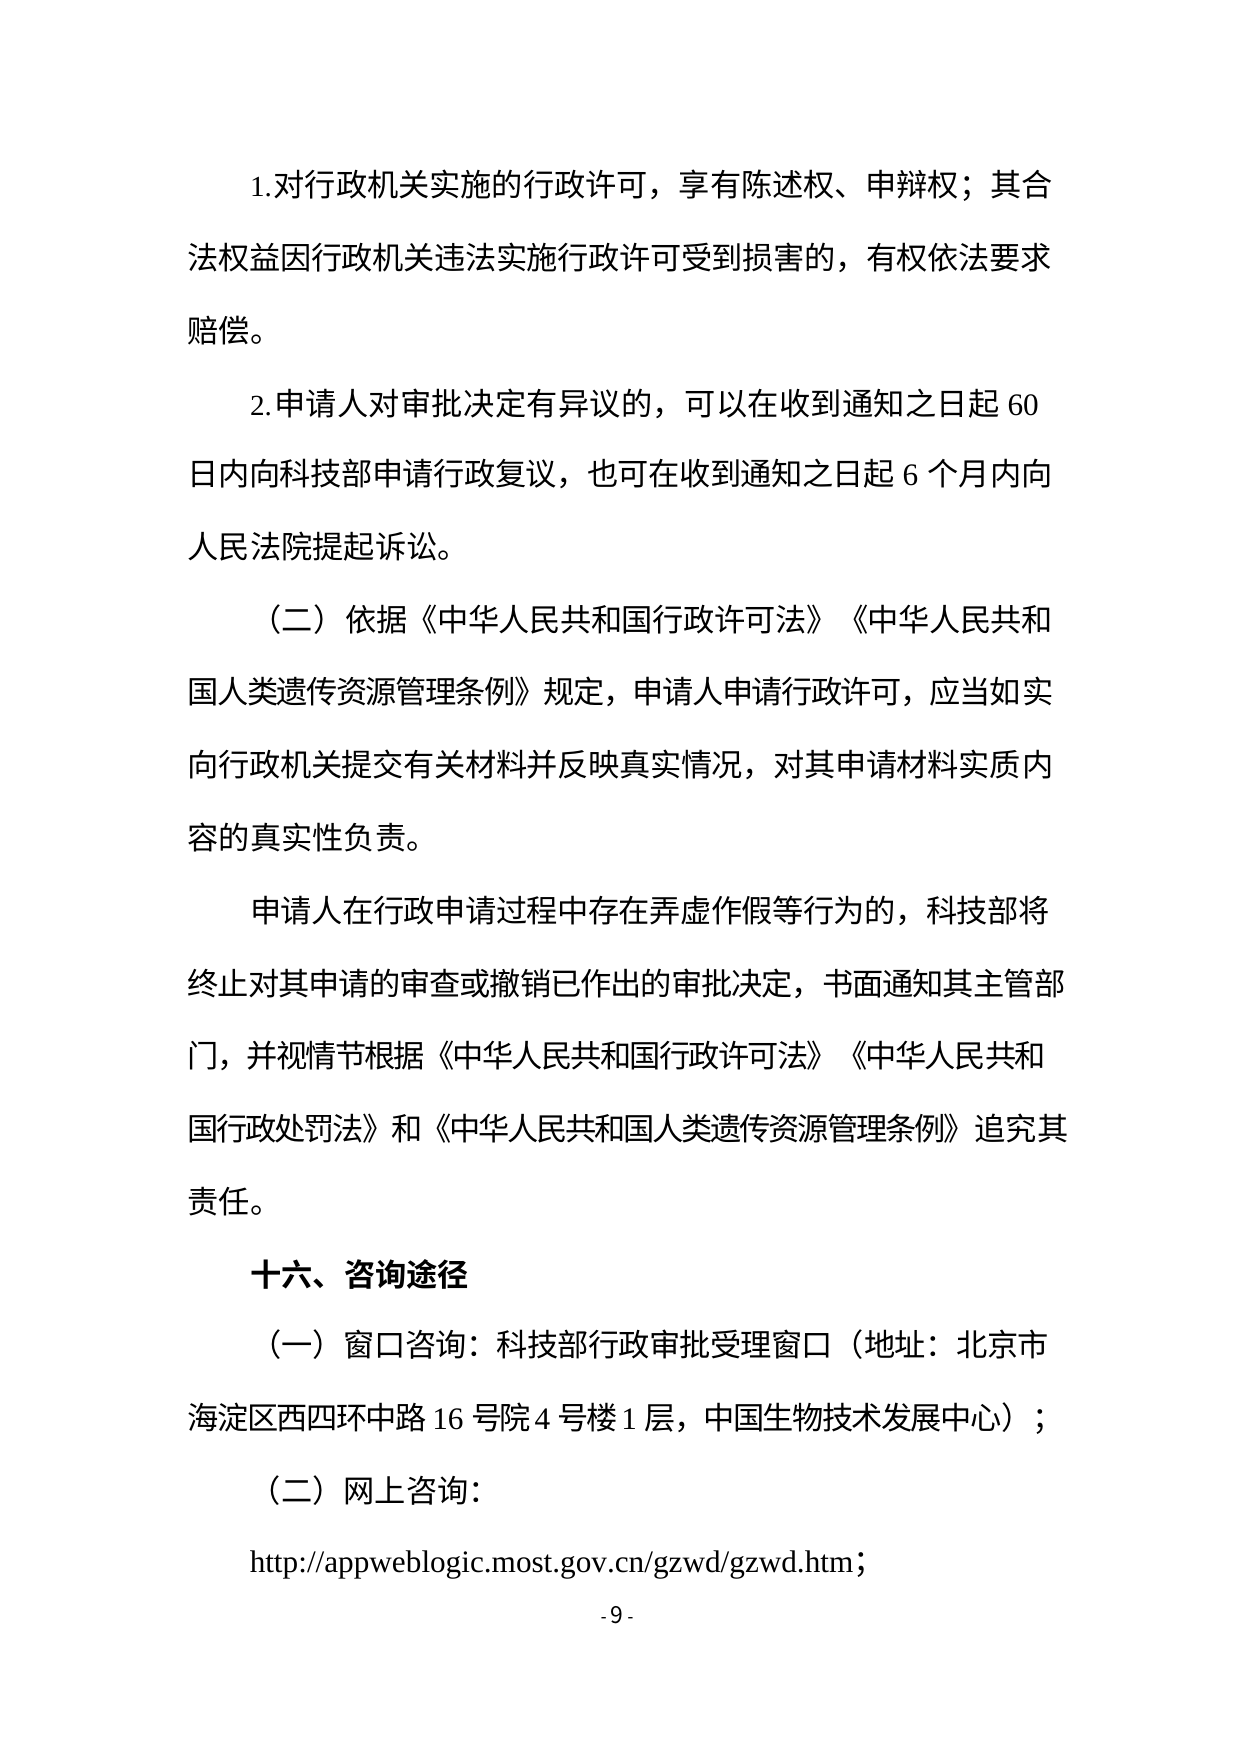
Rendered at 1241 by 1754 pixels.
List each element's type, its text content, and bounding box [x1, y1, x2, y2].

list 申请人对审批决定有异议的，可以在收到通知之日起 60 [250, 379, 1080, 424]
text 日内向科技部申请行政复议，也可在收到通知之日起 6 个月内向人民法院提起诉讼。 [187, 449, 1053, 567]
text 申请人在行政申请过程中存在弄虚作假等行为的，科技部将终止对其申请的审查或撤销已作出的审批决定，书面通知其主管部门，并视情节根据《中华人民共和国行政许可法》《中华人民共和国行政处罚法》和《中华人民共和国人类遗传资源管理条例》追究其责任。 [187, 886, 1069, 1222]
text 十六、咨询途径 [250, 1250, 1080, 1296]
text （一）窗口咨询：科技部行政审批受理窗口（地址：北京市海淀区西四环中路 16 号院 4 号楼 1 层，中国生物技术发展中心）； [187, 1321, 1069, 1438]
list 对行政机关实施的行政许可，享有陈述权、申辩权；其合法权益因行政机关违法实施行政许可受到损害的，有权依法要求赔偿。 [187, 160, 1053, 351]
text （二）依据《中华人民共和国行政许可法》《中华人民共和国人类遗传资源管理条例》规定，申请人申请行政许可，应当如实向行政机关提交有关材料并反映真实情况，对其申请材料实质内容的真实性负责。 [187, 595, 1053, 858]
text http://appweblogic.most.gov.cn/gzwd/gzwd.htm； [249, 1537, 1080, 1582]
text （二）网上咨询： [249, 1466, 1080, 1512]
